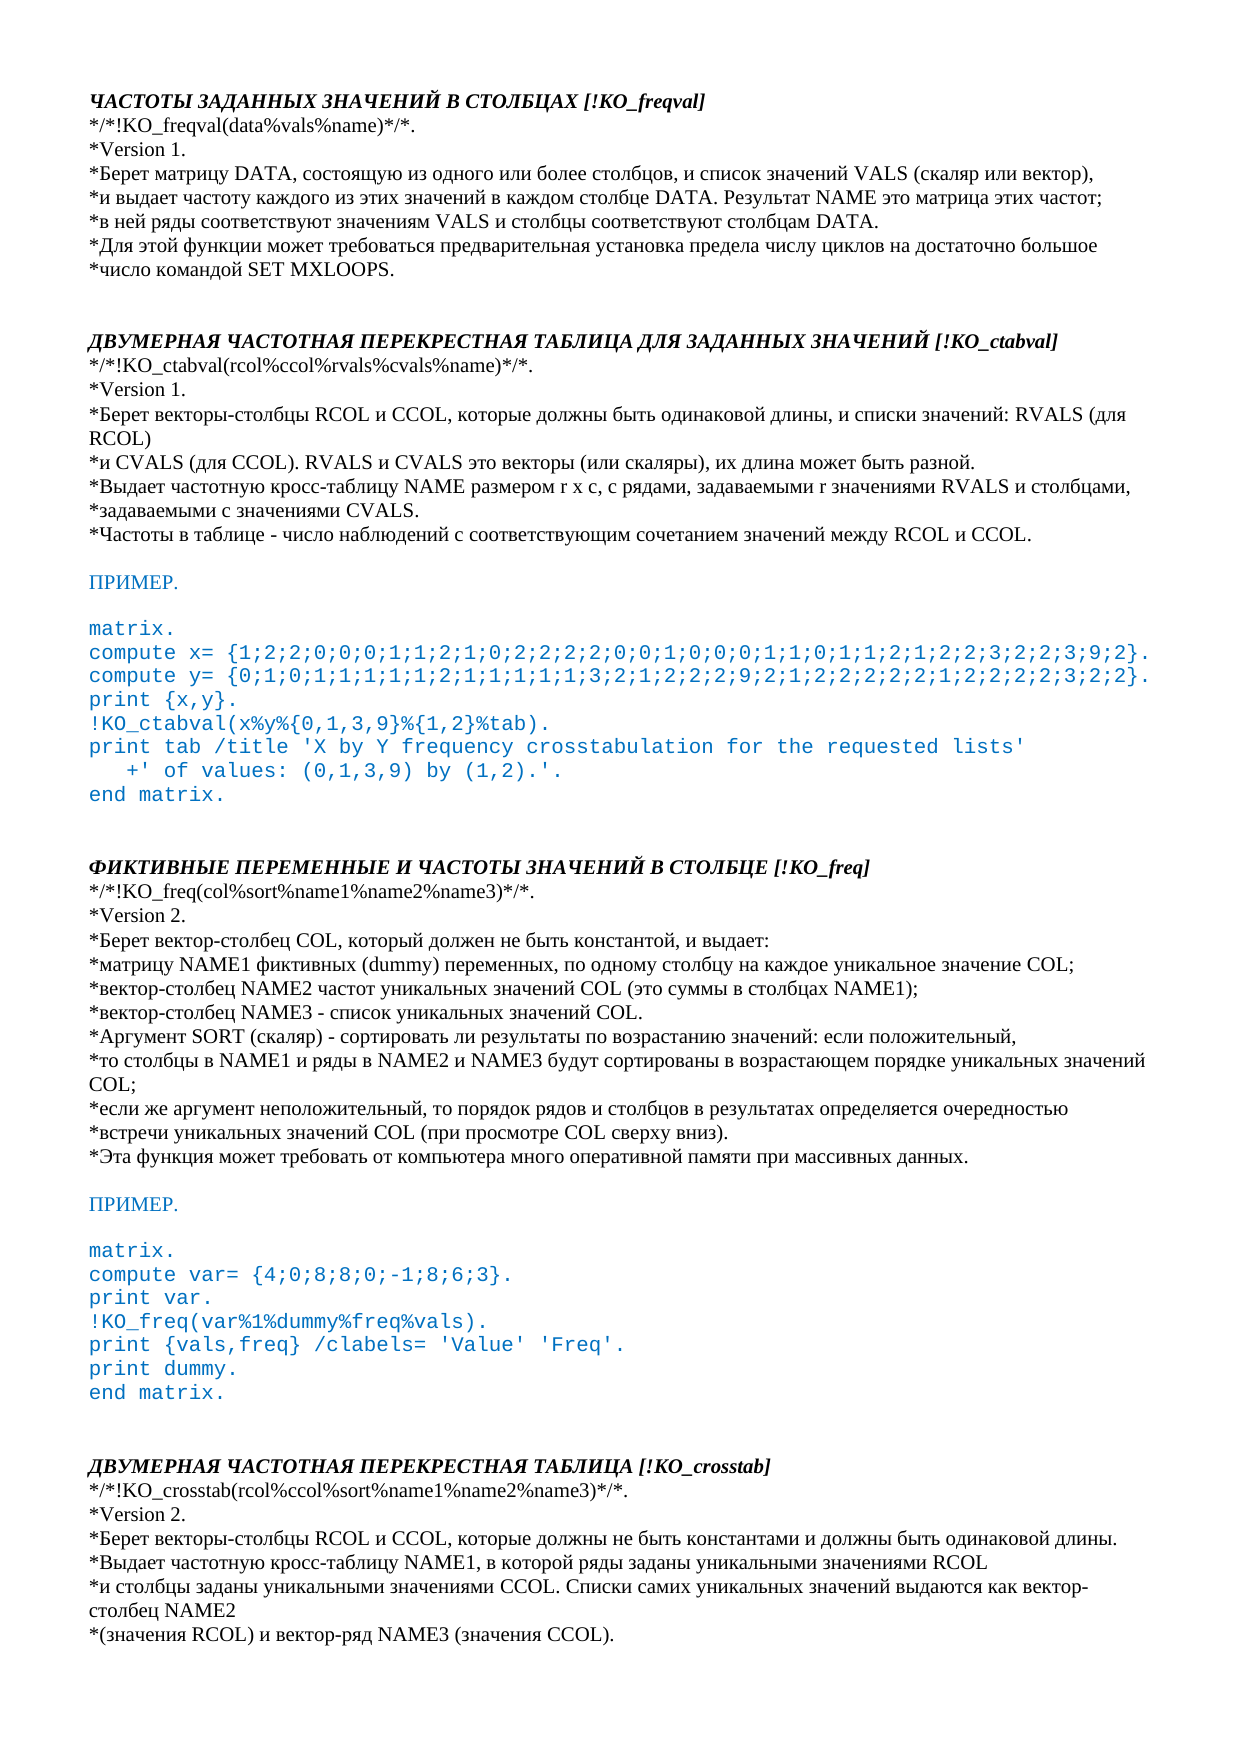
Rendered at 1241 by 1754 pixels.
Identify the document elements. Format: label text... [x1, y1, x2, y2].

text *Берет матрицу DATA, состоящую из одного или более столбцов, и список значений VALS (скаляр или вектор), [89, 161, 1152, 185]
text !KO_freq(var%1%dummy%freq%vals). [89, 1311, 1152, 1334]
text *в ней ряды соответствуют значениям VALS и столбцы соответствуют столбцам DATA. [89, 209, 1152, 233]
text *Version 2. [89, 903, 1152, 927]
text *Берет векторы-столбцы RCOL и CCOL, которые должны быть одинаковой длины, и списки значений: RVALS (для RCOL) [89, 401, 1152, 449]
text *Version 1. [89, 377, 1152, 401]
text *то столбцы в NAME1 и ряды в NAME2 и NAME3 будут сортированы в возрастающем порядке уникальных значений COL; [89, 1048, 1152, 1096]
text end matrix. [89, 783, 1152, 807]
text matrix. [89, 1240, 1152, 1263]
text print var. [89, 1287, 1152, 1311]
subtitle ФИКТИВНЫЕ ПЕРЕМЕННЫЕ И ЧАСТОТЫ ЗНАЧЕНИЙ В СТОЛБЦЕ [!KO_freq] [89, 855, 1152, 879]
text compute y= {0;1;0;1;1;1;1;1;2;1;1;1;1;1;3;2;1;2;2;2;9;2;1;2;2;2;2;2;1;2;2;2;2;3;2;2}. [89, 665, 1152, 689]
text *и CVALS (для CCOL). RVALS и CVALS это векторы (или скаляры), их длина может быть разной. [89, 449, 1152, 474]
text *Берет векторы-столбцы RCOL и CCOL, которые должны не быть константами и должны быть одинаковой длины. [89, 1526, 1152, 1550]
text *Частоты в таблице - число наблюдений с соответствующим сочетанием значений между RCOL и CCOL. [89, 522, 1152, 546]
text end matrix. [89, 1382, 1152, 1405]
text *Version 1. [89, 137, 1152, 161]
text ПРИМЕР. [89, 570, 1152, 594]
text print {x,y}. [89, 689, 1152, 713]
text ПРИМЕР. [89, 1192, 1152, 1216]
text print dummy. [89, 1358, 1152, 1382]
text *если же аргумент неположительный, то порядок рядов и столбцов в результатах определяется очередностью [89, 1096, 1152, 1120]
text *встречи уникальных значений COL (при просмотре COL сверху вниз). [89, 1120, 1152, 1144]
text print {vals,freq} /clabels= 'Value' 'Freq'. [89, 1334, 1152, 1358]
text *Эта функция может требовать от компьютера много оперативной памяти при массивных данных. [89, 1144, 1152, 1168]
text */*!KO_ctabval(rcol%ccol%rvals%cvals%name)*/*. [89, 353, 1152, 377]
text *матрицу NAME1 фиктивных (dummy) переменных, по одному столбцу на каждое уникальное значение COL; [89, 952, 1152, 976]
text *Version 2. [89, 1502, 1152, 1526]
text matrix. [89, 618, 1152, 642]
text *Берет вектор-столбец COL, который должен не быть константой, и выдает: [89, 927, 1152, 952]
text *(значения RCOL) и вектор-ряд NAME3 (значения CCOL). [89, 1622, 1152, 1646]
text *Аргумент SORT (скаляр) - сортировать ли результаты по возрастанию значений: если положительный, [89, 1024, 1152, 1048]
text *задаваемыми c значениями CVALS. [89, 498, 1152, 522]
text *число командой SET MXLOOPS. [89, 257, 1152, 281]
text */*!KO_freq(col%sort%name1%name2%name3)*/*. [89, 879, 1152, 903]
text compute x= {1;2;2;0;0;0;1;1;2;1;0;2;2;2;2;0;0;1;0;0;0;1;1;0;1;1;2;1;2;2;3;2;2;3;9;2}. [89, 642, 1152, 665]
text */*!KO_crosstab(rcol%ccol%sort%name1%name2%name3)*/*. [89, 1478, 1152, 1502]
text */*!KO_freqval(data%vals%name)*/*. [89, 113, 1152, 137]
text compute var= {4;0;8;8;0;-1;8;6;3}. [89, 1263, 1152, 1287]
text *Выдает частотную кросс-таблицу NAME размером r x c, с рядами, задаваемыми r значениями RVALS и столбцами, [89, 474, 1152, 498]
subtitle ДВУМЕРНАЯ ЧАСТОТНАЯ ПЕРЕКРЕСТНАЯ ТАБЛИЦА ДЛЯ ЗАДАННЫХ ЗНАЧЕНИЙ [!KO_ctabval] [89, 329, 1152, 353]
text *вектор-столбец NAME2 частот уникальных значений COL (это суммы в столбцах NAME1); [89, 976, 1152, 1000]
text *и выдает частоту каждого из этих значений в каждом столбце DATA. Результат NAME это матрица этих частот; [89, 185, 1152, 209]
text *Выдает частотную кросс-таблицу NAME1, в которой ряды заданы уникальными значениями RCOL [89, 1550, 1152, 1574]
text *вектор-столбец NAME3 - список уникальных значений COL. [89, 1000, 1152, 1024]
subtitle ЧАСТОТЫ ЗАДАННЫХ ЗНАЧЕНИЙ В СТОЛБЦАХ [!KO_freqval] [89, 89, 1152, 113]
text !KO_ctabval(x%y%{0,1,3,9}%{1,2}%tab). [89, 713, 1152, 736]
text *и столбцы заданы уникальными значениями CCOL. Списки самих уникальных значений выдаются как вектор-столбец NAME2 [89, 1574, 1152, 1622]
subtitle ДВУМЕРНАЯ ЧАСТОТНАЯ ПЕРЕКРЕСТНАЯ ТАБЛИЦА [!KO_crosstab] [89, 1453, 1152, 1478]
text +' of values: (0,1,3,9) by (1,2).'. [89, 760, 1152, 783]
text *Для этой функции может требоваться предварительная установка предела числу циклов на достаточно большое [89, 233, 1152, 257]
text print tab /title 'X by Y frequency crosstabulation for the requested lists' [89, 736, 1152, 760]
